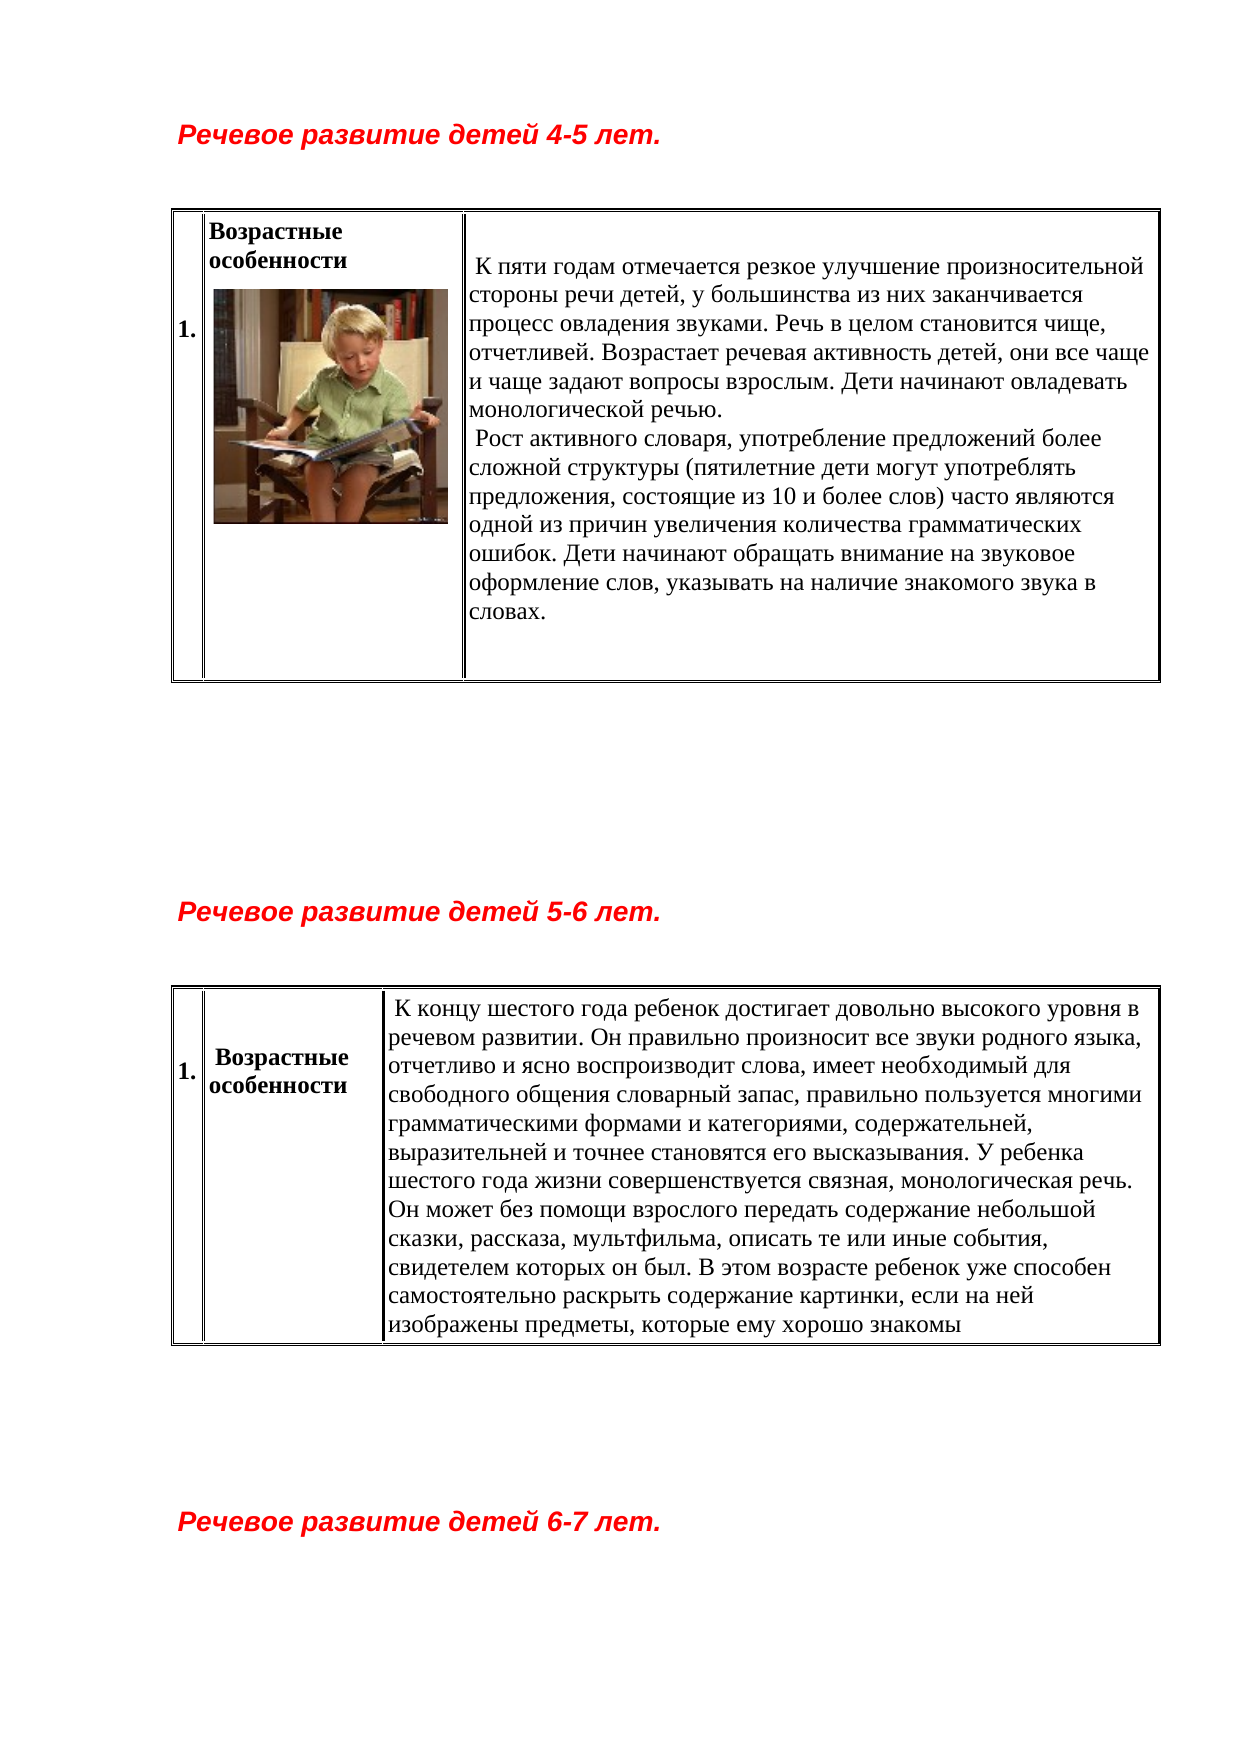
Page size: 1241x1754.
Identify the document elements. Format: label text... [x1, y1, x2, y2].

table_header Возрастные особенности [204, 210, 464, 679]
table_header К концу шестого года ребенок достигает довольно высокого уровня в речевом развитии. Он правильно произносит все звуки родного языка, отчетливо и ясно воспроизводит слова, имеет необходимый для свободного общения словарный запас, правильно пользуется многими грамматическими формами и категориями, содержательней, выразительней и точнее становятся его высказывания. У ребенка шестого года жизни совершенствуется связная, монологическая речь. Он может без помощи взрослого передать содержание небольшой сказки, рассказа, мультфильма, описать те или иные события, свидетелем которых он был. В этом возрасте ребенок уже способен самостоятельно раскрыть содержание картинки, если на ней изображены предметы, которые ему хорошо знакомы [383, 989, 1158, 1343]
table_header 1. [174, 212, 204, 679]
picture [213, 289, 448, 524]
text Речевое развитие детей 4-5 лет. [177, 118, 1152, 151]
table_header 1. [174, 989, 204, 1343]
text Речевое развитие детей 5-6 лет. [177, 895, 1152, 927]
text Речевое развитие детей 6-7 лет. [177, 1505, 1152, 1537]
table_header Возрастные особенности [204, 987, 383, 1343]
table_header К пяти годам отмечается резкое улучшение произносительной стороны речи детей, у большинства из них заканчивается процесс овладения звуками. Речь в целом становится чище, отчетливей. Возрастает речевая активность детей, они все чаще и чаще задают вопросы взрослым. Дети начинают овладевать монологической речью. Рост активного словаря, употребление предложений более сложной структуры (пятилетние дети могут употреблять предложения, состоящие из 10 и более слов) часто являются одной из причин увеличения количества грамматических ошибок. Дети начинают обращать внимание на звуковое оформление слов, указывать на наличие знакомого звука в словах. [464, 212, 1158, 679]
